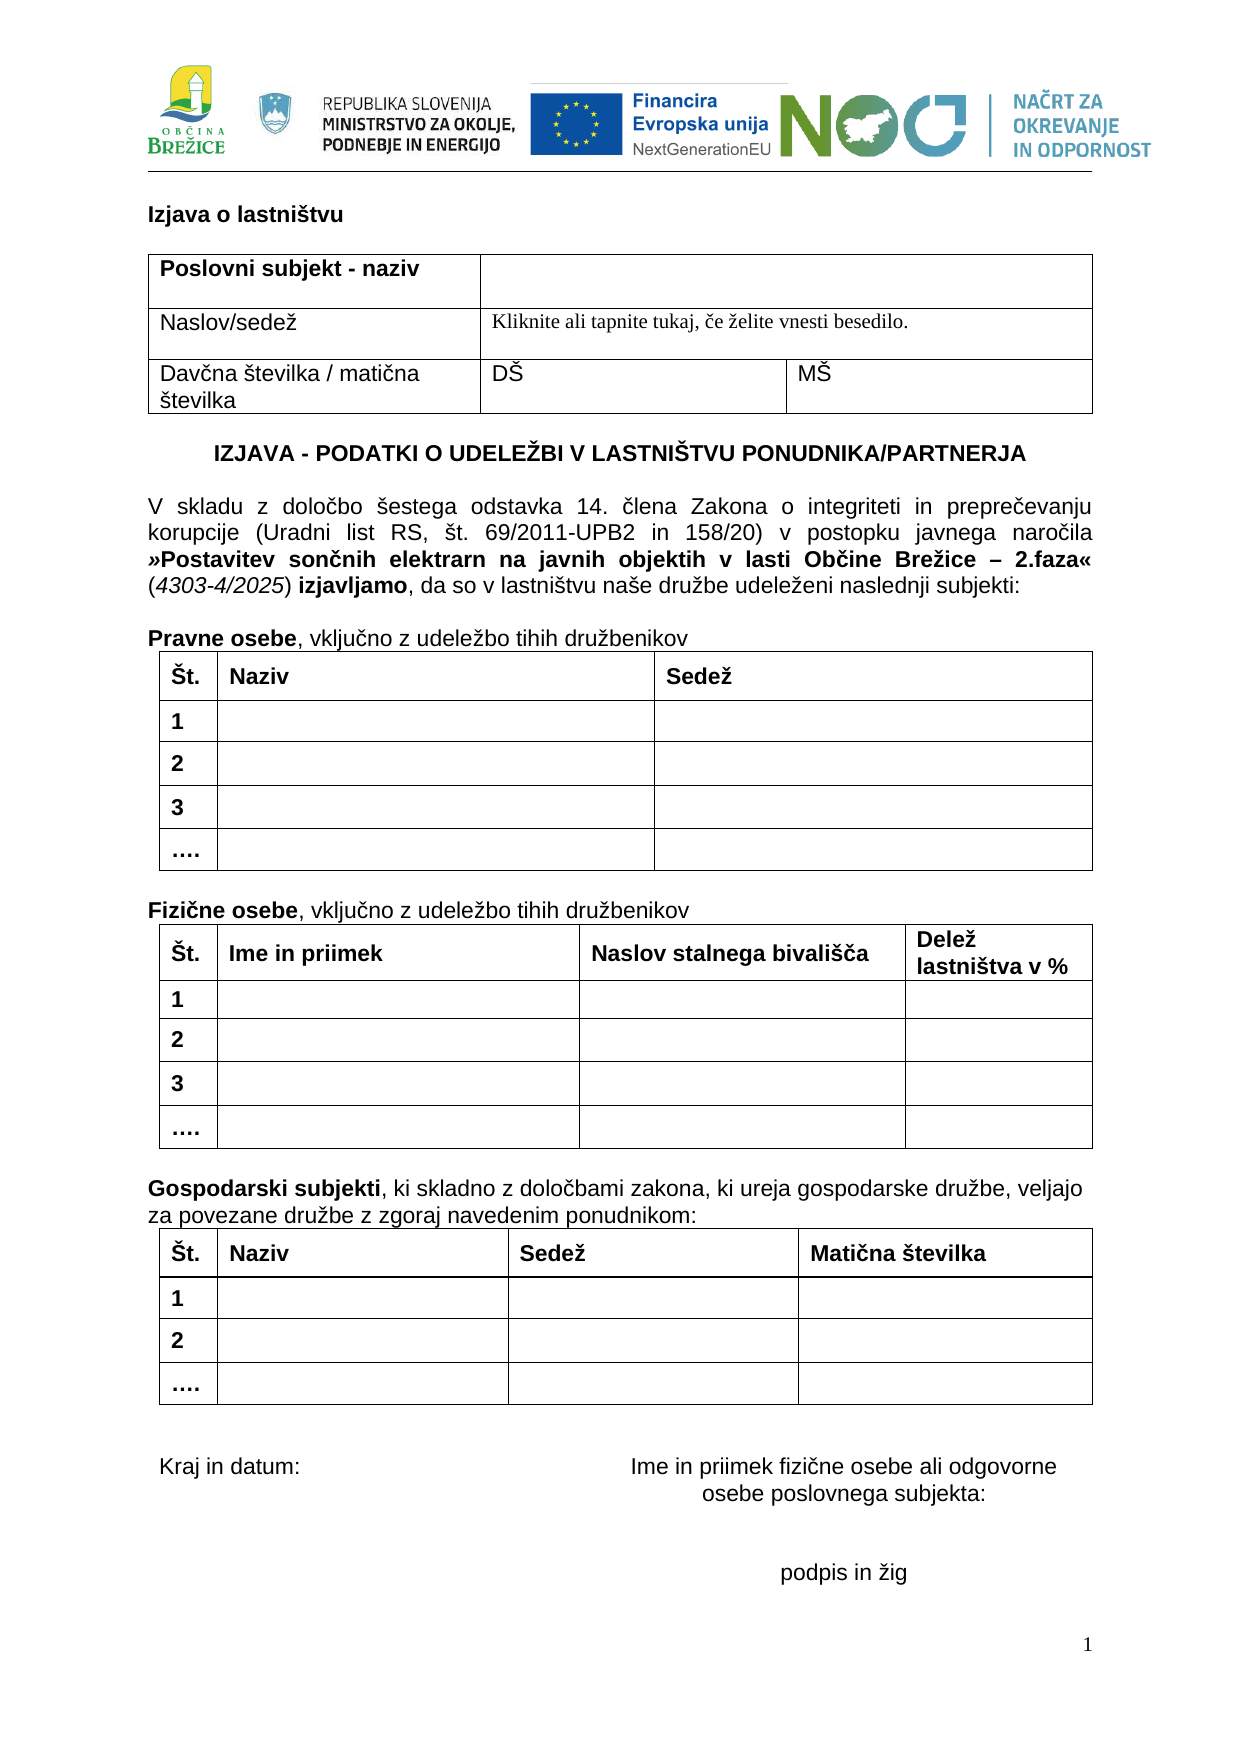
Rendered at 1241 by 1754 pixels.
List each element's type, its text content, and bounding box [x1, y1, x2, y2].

text Fizične osebe, vključno z udeležbo tihih družbenikov [148, 897, 1092, 924]
table_header Naslov stalnega bivališča [580, 925, 905, 980]
table_cell 1 [160, 981, 217, 1017]
picture [249, 73, 529, 170]
table_cell [580, 1062, 905, 1105]
text Izjava o lastništvu [148, 201, 1092, 228]
table_cell 3 [160, 1062, 217, 1105]
picture [530, 83, 1151, 163]
table_cell [906, 1019, 1092, 1061]
table_cell [218, 981, 579, 1017]
table_cell [218, 829, 654, 870]
table_cell [218, 1019, 579, 1061]
text V skladu z določbo šestega odstavka 14. člena Zakona o integriteti in preprečevanju korupcije (Uradni list RS, št. 69/2011-UPB2 in 158/20) v postopku javnega naročila »Postavitev sončnih elektrarn na javnih objektih v lasti Občine Brežice – 2.faza« (4303-4/2025) izjavljamo, da so v lastništvu naše družbe udeleženi naslednji subjekti: [148, 493, 1092, 598]
table_cell Davčna številka / matična številka [149, 360, 480, 413]
table_cell …. [160, 1363, 217, 1404]
table_cell 2 [160, 1019, 217, 1061]
table_cell [481, 309, 1092, 359]
table_header Naziv [218, 652, 654, 699]
table_cell DŠ [481, 360, 786, 413]
table_cell [218, 701, 654, 741]
table_cell [509, 1363, 798, 1404]
table_cell [218, 742, 654, 785]
table_cell [509, 1278, 798, 1318]
table_cell 1 [160, 701, 217, 741]
table_cell …. [160, 829, 217, 870]
table_cell [580, 1019, 905, 1061]
table_header Matična številka [799, 1229, 1092, 1276]
table_cell [580, 1106, 905, 1148]
table_cell [799, 1363, 1092, 1404]
table_cell [655, 742, 1092, 785]
table_header Št. [160, 1229, 217, 1276]
table_cell 1 [160, 1278, 217, 1318]
table_cell [655, 786, 1092, 828]
table_header Kraj in datum: [148, 1453, 595, 1585]
table_cell [906, 1062, 1092, 1105]
table_cell [218, 1278, 508, 1318]
table_header Sedež [655, 652, 1092, 699]
table_header Št. [160, 652, 217, 699]
table_cell [218, 1363, 508, 1404]
table_header Št. [160, 925, 217, 980]
table_header Ime in priimek fizične osebe ali odgovorne osebe poslovnega subjekta: podpis in žig [595, 1453, 1092, 1585]
table_cell [906, 1106, 1092, 1148]
table_header Ime in priimek [218, 925, 579, 980]
table_cell [580, 981, 905, 1017]
table_cell [218, 1106, 579, 1148]
text Pravne osebe, vključno z udeležbo tihih družbenikov [148, 625, 1092, 651]
text IZJAVA - PODATKI O UDELEŽBI V LASTNIŠTVU PONUDNIKA/PARTNERJA [148, 440, 1092, 467]
table_header [481, 255, 1092, 308]
table_cell [799, 1278, 1092, 1318]
table_cell 2 [160, 1319, 217, 1362]
table_cell [509, 1319, 798, 1362]
table_cell [655, 829, 1092, 870]
table_cell [218, 1062, 579, 1105]
table_header Sedež [509, 1229, 798, 1276]
table_header Poslovni subjekt - naziv [149, 255, 480, 308]
table_cell MŠ [787, 360, 1092, 413]
table_cell [906, 981, 1092, 1017]
picture [127, 50, 245, 168]
table_cell …. [160, 1106, 217, 1148]
table_header Delež lastništva v % [906, 925, 1092, 980]
table_cell [218, 1319, 508, 1362]
text Gospodarski subjekti, ki skladno z določbami zakona, ki ureja gospodarske družbe, veljajo za povezane družbe z zgoraj navedenim ponudnikom: [148, 1175, 1092, 1228]
table_cell 2 [160, 742, 217, 785]
table_cell [655, 701, 1092, 741]
table_cell 3 [160, 786, 217, 828]
table_cell [799, 1319, 1092, 1362]
table_header Naziv [218, 1229, 508, 1276]
table_cell Naslov/sedež [149, 309, 480, 359]
table_cell [218, 786, 654, 828]
